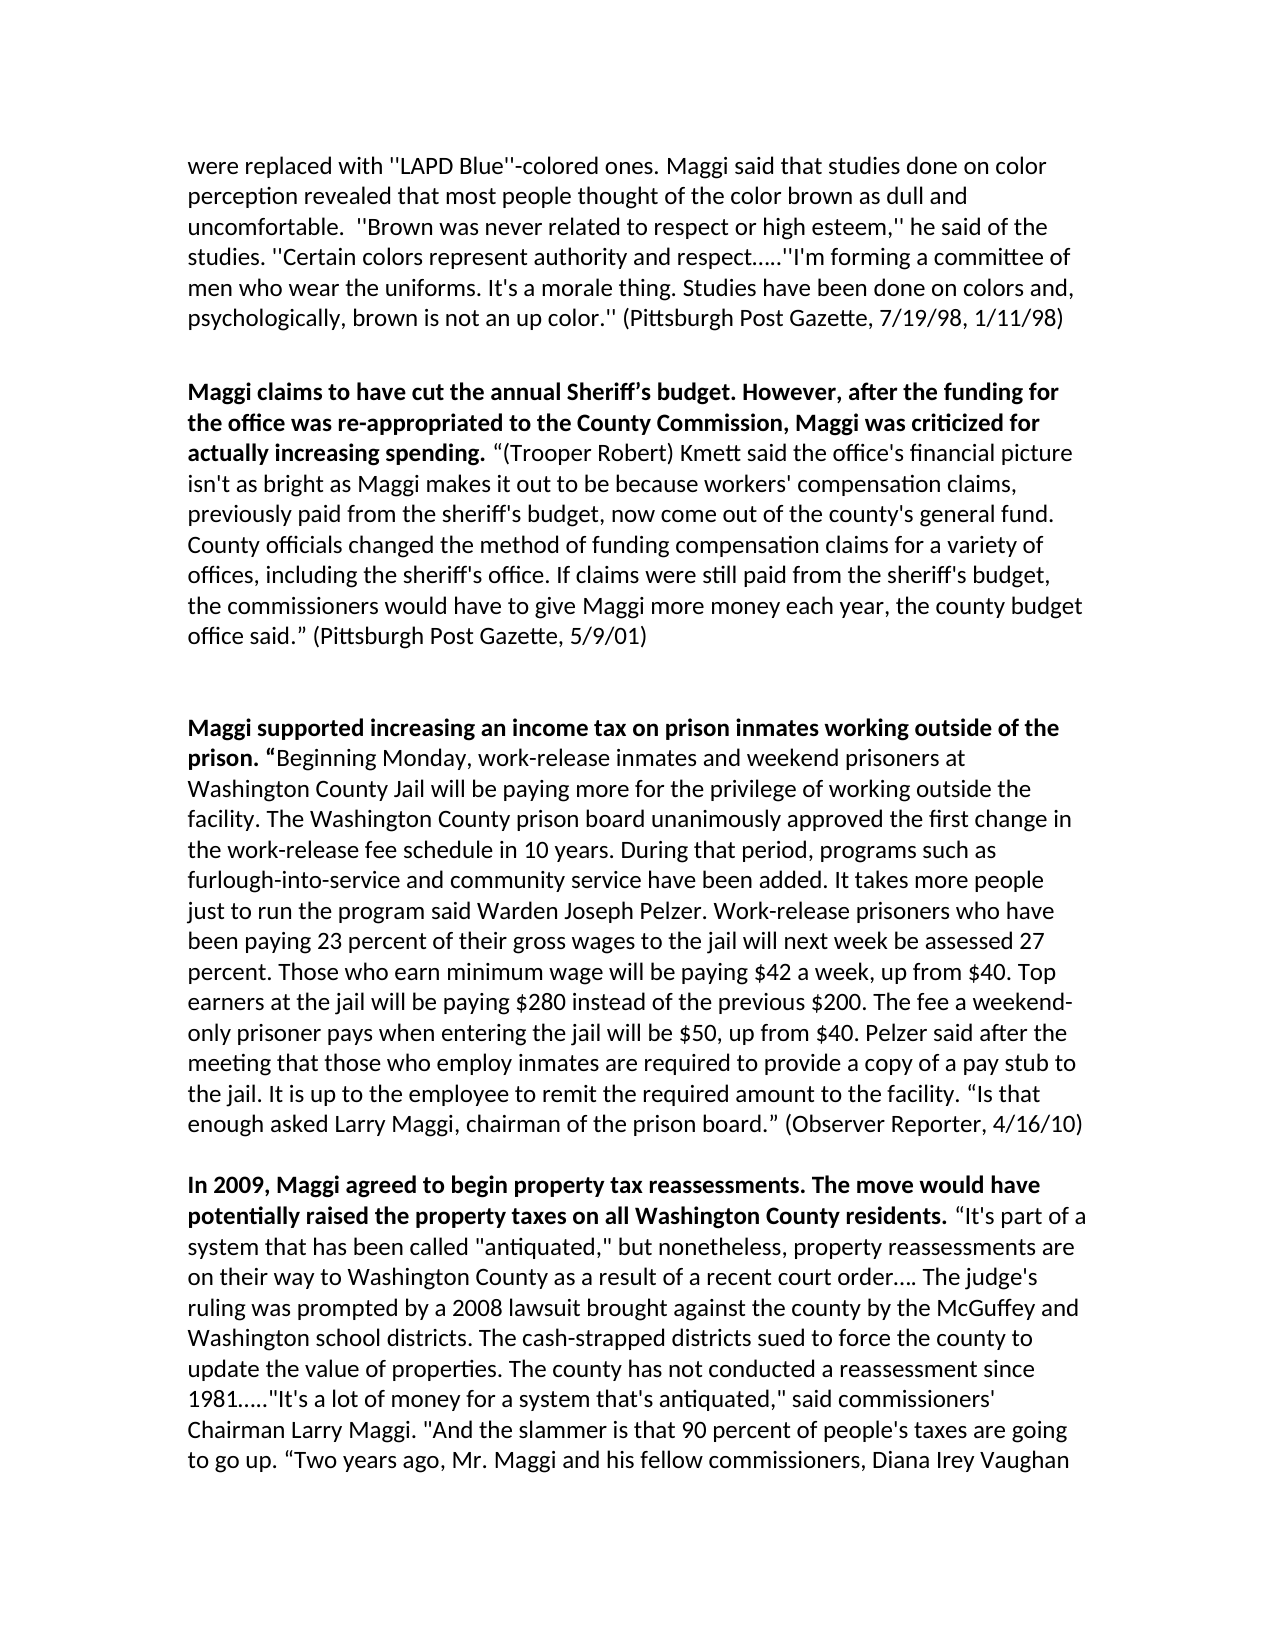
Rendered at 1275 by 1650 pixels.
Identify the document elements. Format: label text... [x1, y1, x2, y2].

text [187, 1170, 1087, 1475]
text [187, 150, 1087, 333]
text Maggi supported increasing an income tax on prison inmates working outside of the prison. “Beginning Monday, work-release inmates and weekend prisoners at Washington County Jail will be paying more for the privilege of working outside the facility. The Washington County prison board unanimously approved the first change in the work-release fee schedule in 10 years. During that period, programs such as furlough-into-service and community service have been added. It takes more people just to run the program said Warden Joseph Pelzer. Work-release prisoners who have been paying 23 percent of their gross wages to the jail will next week be assessed 27 percent. Those who earn minimum wage will be paying $42 a week, up from $40. Top earners at the jail will be paying $280 instead of the previous $200. The fee a weekend-only prisoner pays when entering the jail will be $50, up from $40. Pelzer said after the meeting that those who employ inmates are required to provide a copy of a pay stub to the jail. It is up to the employee to remit the required amount to the facility. “Is that enough asked Larry Maggi, chairman of the prison board.” (Observer Reporter, 4/16/10) [187, 712, 1087, 1139]
text Maggi claims to have cut the annual Sheriff’s budget. However, after the funding for the office was re-appropriated to the County Commission, Maggi was criticized for actually increasing spending. “(Trooper Robert) Kmett said the office's financial picture isn't as bright as Maggi makes it out to be because workers' compensation claims, previously paid from the sheriff's budget, now come out of the county's general fund. County officials changed the method of funding compensation claims for a variety of offices, including the sheriff's office. If claims were still paid from the sheriff's budget, the commissioners would have to give Maggi more money each year, the county budget office said.” (Pittsburgh Post Gazette, 5/9/01) [187, 376, 1087, 651]
